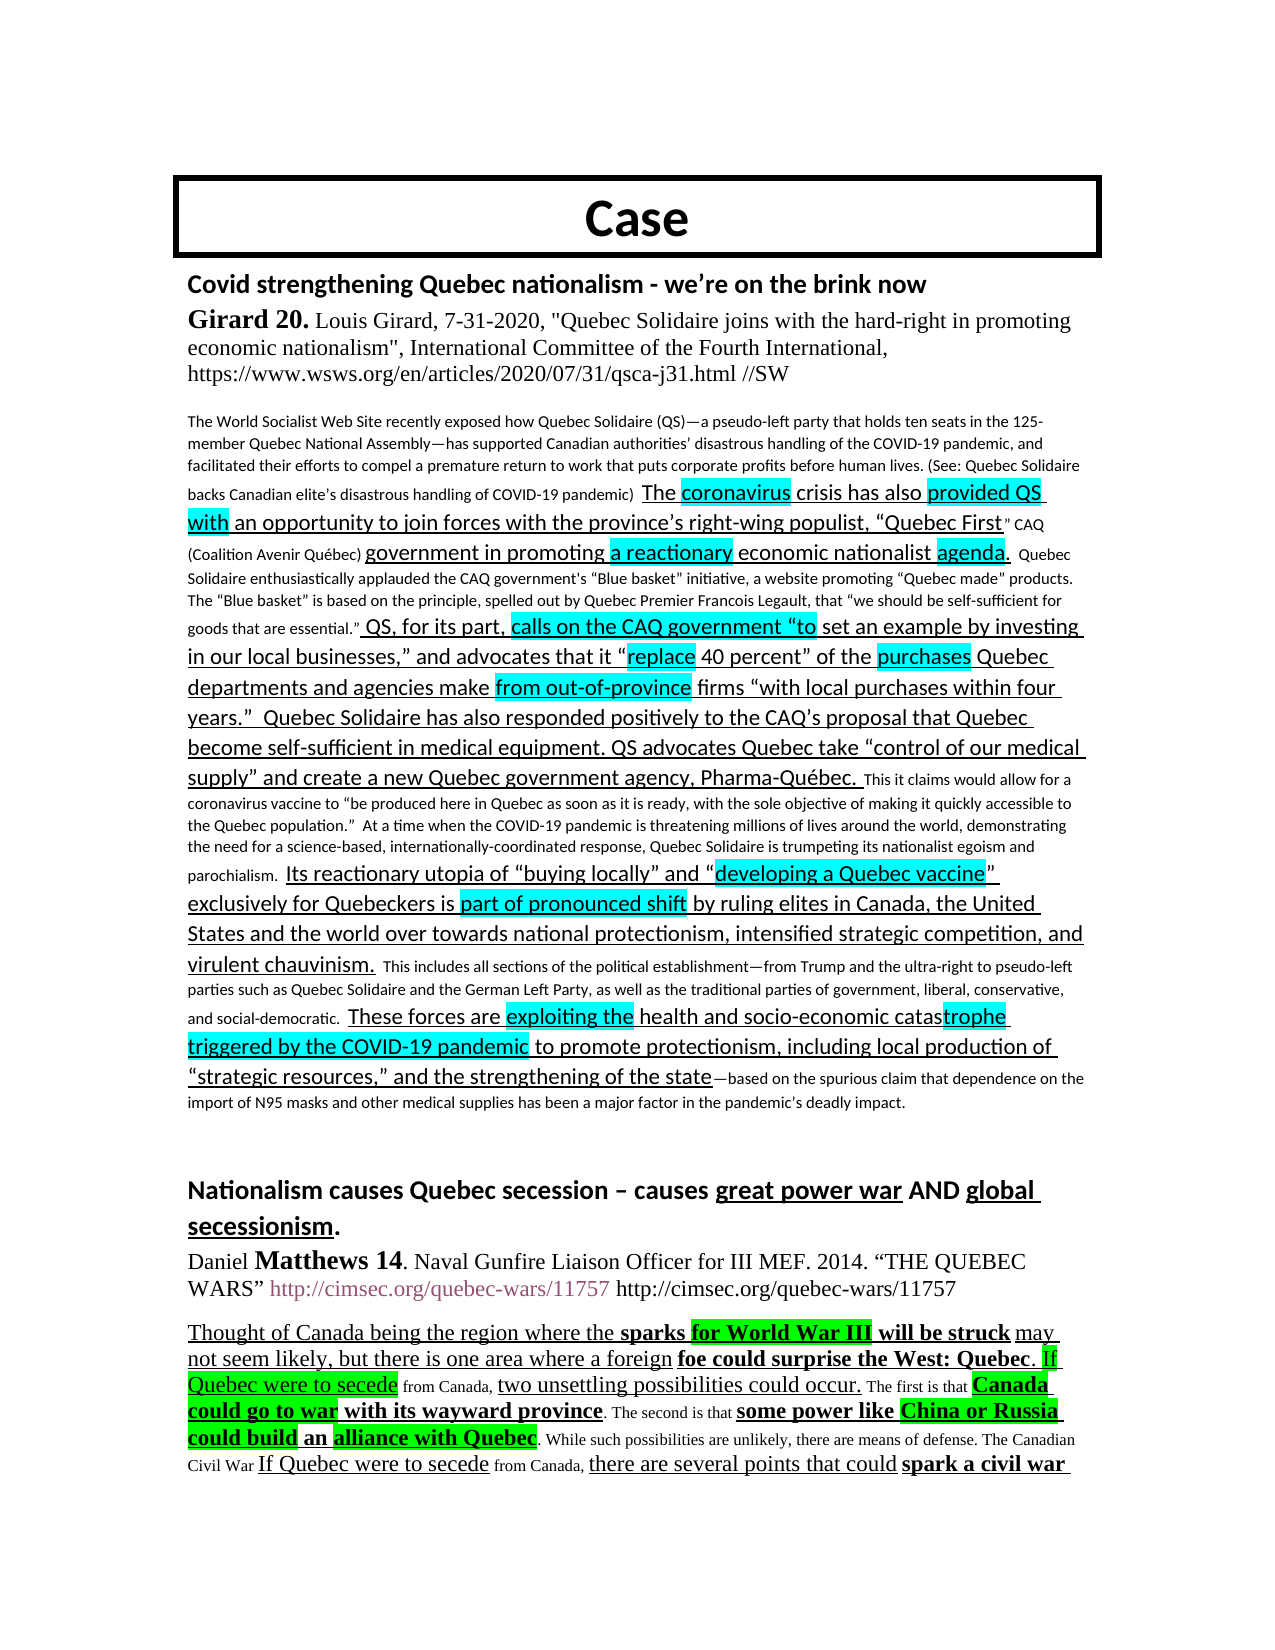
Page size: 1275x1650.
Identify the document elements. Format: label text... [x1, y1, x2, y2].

subtitle Covid strengthening Quebec nationalism - we’re on the brink now [187, 267, 1087, 300]
text The World Socialist Web Site recently exposed how Quebec Solidaire (QS)—a pseudo-left party that holds ten seats in the 125-member Quebec National Assembly—has supported Canadian authorities’ disastrous handling of the COVID-19 pandemic, and facilitated their efforts to compel a premature return to work that puts corporate profits before human lives. (See: Quebec Solidaire backs Canadian elite’s disastrous handling of COVID-19 pandemic) The coronavirus crisis has also provided QS with an opportunity to join forces with the province’s right-wing populist, “Quebec First” CAQ (Coalition Avenir Québec) government in promoting a reactionary economic nationalist agenda. Quebec Solidaire enthusiastically applauded the CAQ government's “Blue basket” initiative, a website promoting “Quebec made” products. The “Blue basket” is based on the principle, spelled out by Quebec Premier Francois Legault, that “we should be self-sufficient for goods that are essential.” QS, for its part, calls on the CAQ government “to set an example by investing in our local businesses,” and advocates that it “replace 40 percent” of the purchases Quebec departments and agencies make from out-of-province firms “with local purchases within four years.” Quebec Solidaire has also responded positively to the CAQ’s proposal that Quebec become self-sufficient in medical equipment. QS advocates Quebec take “control of our medical supply” and create a new Quebec government agency, Pharma-Québec. This it claims would allow for a coronavirus vaccine to “be produced here in Quebec as soon as it is ready, with the sole objective of making it quickly accessible to the Quebec population.” At a time when the COVID-19 pandemic is threatening millions of lives around the world, demonstrating the need for a science-based, internationally-coordinated response, Quebec Solidaire is trumpeting its nationalist egoism and parochialism. Its reactionary utopia of “buying locally” and “developing a Quebec vaccine” exclusively for Quebeckers is part of pronounced shift by ruling elites in Canada, the United States and the world over towards national protectionism, intensified strategic competition, and virulent chauvinism. This includes all sections of the political establishment—from Trump and the ultra-right to pseudo-left parties such as Quebec Solidaire and the German Left Party, as well as the traditional parties of government, liberal, conservative, and social-democratic. These forces are exploiting the health and socio-economic catastrophe triggered by the COVID-19 pandemic to promote protectionism, including local production of “strategic resources,” and the strengthening of the state—based on the spurious claim that dependence on the import of N95 masks and other medical supplies has been a major factor in the pandemic’s deadly impact. [187, 412, 1087, 1112]
text Girard 20. Louis Girard, 7-31-2020, "Quebec Solidaire joins with the hard-right in promoting economic nationalism", International Committee of the Fourth International, https://www.wsws.org/en/articles/2020/07/31/qsca-j31.html //SW [187, 303, 1087, 387]
text Daniel Matthews 14. Naval Gunfire Liaison Officer for III MEF. 2014. “THE QUEBEC WARS” http://cimsec.org/quebec-wars/11757 http://cimsec.org/quebec-wars/11757 [187, 1244, 1087, 1302]
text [187, 1318, 1087, 1477]
subtitle Case [179, 181, 1096, 252]
subtitle Nationalism causes Quebec secession – causes great power war AND global secessionism. [187, 1173, 1087, 1242]
